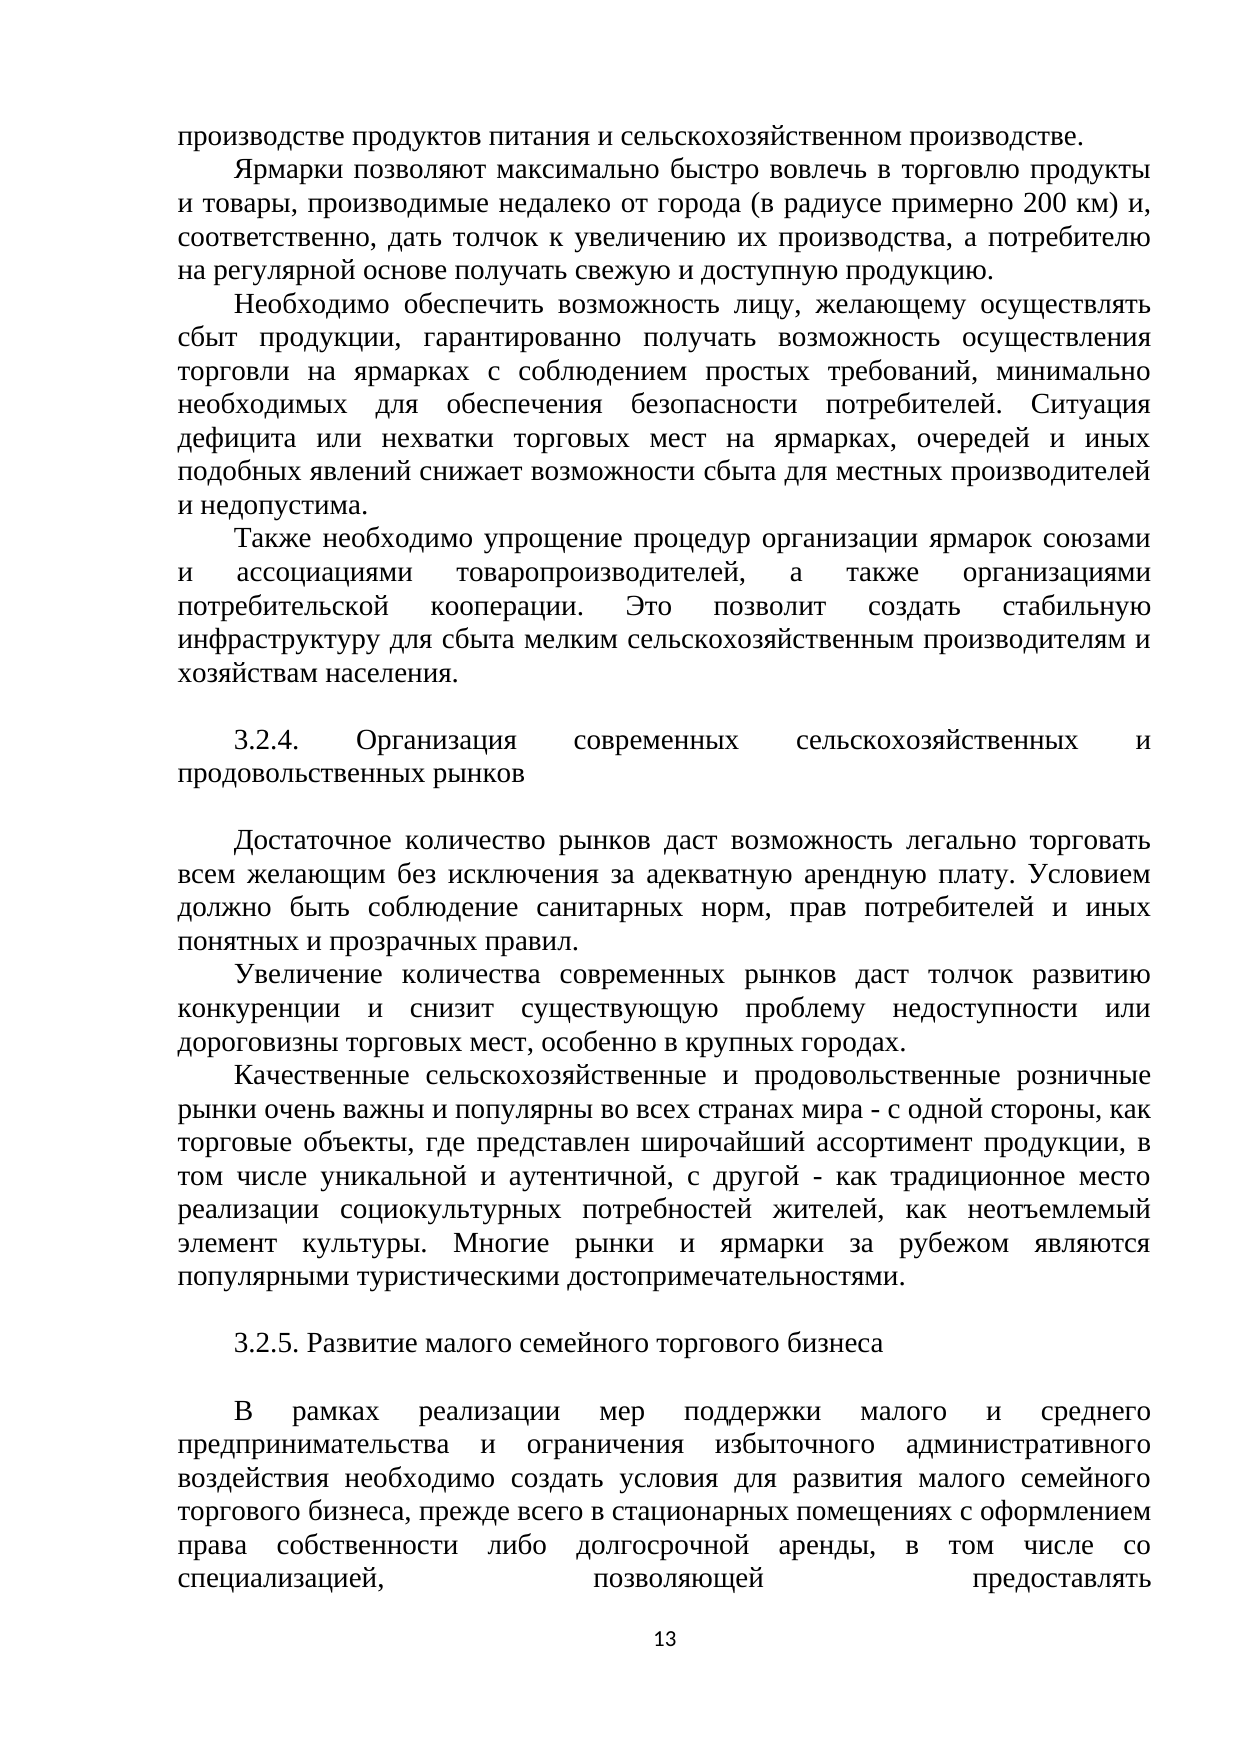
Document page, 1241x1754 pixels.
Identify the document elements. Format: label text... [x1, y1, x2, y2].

text 3.2.4. Организация современных сельскохозяйственных и продовольственных рынков [177, 722, 1152, 789]
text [177, 118, 1152, 152]
text Достаточное количество рынков даст возможность легально торговать всем желающим без исключения за адекватную арендную плату. Условием должно быть соблюдение санитарных норм, прав потребителей и иных понятных и прозрачных правил. [177, 822, 1152, 957]
text Ярмарки позволяют максимально быстро вовлечь в торговлю продукты и товары, производимые недалеко от города (в радиусе примерно 200 км) и, соответственно, дать толчок к увеличению их производства, а потребителю на регулярной основе получать свежую и доступную продукцию. [177, 152, 1152, 286]
text Увеличение количества современных рынков даст толчок развитию конкуренции и снизит существующую проблему недоступности или дороговизны торговых мест, особенно в крупных городах. [177, 957, 1152, 1057]
text Качественные сельскохозяйственные и продовольственные розничные рынки очень важны и популярны во всех странах мира - с одной стороны, как торговые объекты, где представлен широчайший ассортимент продукции, в том числе уникальной и аутентичной, с другой - как традиционное место реализации социокультурных потребностей жителей, как неотъемлемый элемент культуры. Многие рынки и ярмарки за рубежом являются популярными туристическими достопримечательностями. [177, 1057, 1152, 1292]
text 3.2.5. Развитие малого семейного торгового бизнеса [177, 1326, 1152, 1359]
text Необходимо обеспечить возможность лицу, желающему осуществлять сбыт продукции, гарантированно получать возможность осуществления торговли на ярмарках с соблюдением простых требований, минимально необходимых для обеспечения безопасности потребителей. Ситуация дефицита или нехватки торговых мест на ярмарках, очередей и иных подобных явлений снижает возможности сбыта для местных производителей и недопустима. [177, 286, 1152, 521]
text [177, 1393, 1152, 1594]
text Также необходимо упрощение процедур организации ярмарок союзами и ассоциациями товаропроизводителей, а также организациями потребительской кооперации. Это позволит создать стабильную инфраструктуру для сбыта мелким сельскохозяйственным производителям и хозяйствам населения. [177, 521, 1152, 688]
